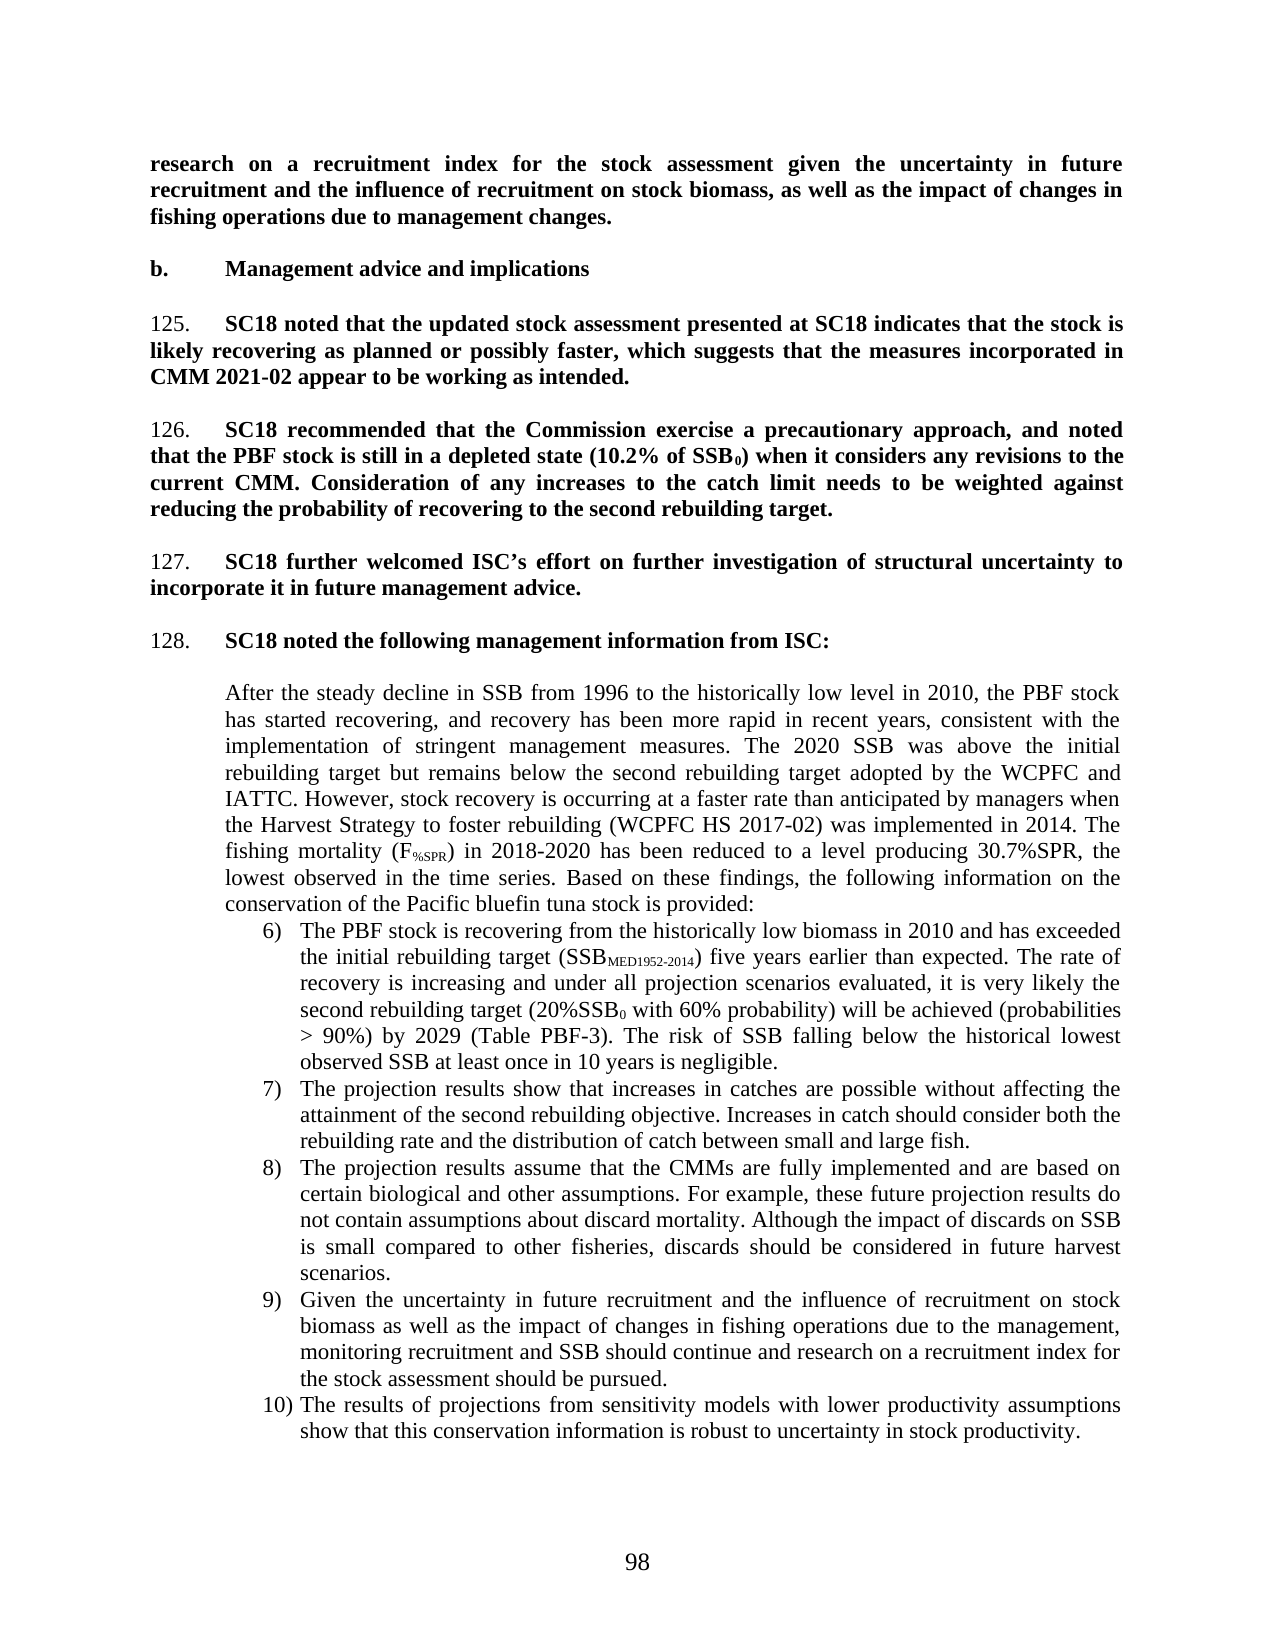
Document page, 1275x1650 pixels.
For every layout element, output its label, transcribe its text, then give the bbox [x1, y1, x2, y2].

list The results of projections from sensitivity models with lower productivity assumptions show that this conservation information is robust to uncertainty in stock productivity. [262, 1391, 1122, 1444]
list Management advice and implications [150, 255, 1125, 282]
list Given the uncertainty in future recruitment and the influence of recruitment on stock biomass as well as the impact of changes in fishing operations due to the management, monitoring recruitment and SSB should continue and research on a recruitment index for the stock assessment should be pursued. [262, 1286, 1122, 1391]
list The projection results assume that the CMMs are fully implemented and are based on certain biological and other assumptions. For example, these future projection results do not contain assumptions about discard mortality. Although the impact of discards on SSB is small compared to other fisheries, discards should be considered in future harvest scenarios. [262, 1154, 1122, 1286]
text After the steady decline in SSB from 1996 to the historically low level in 2010, the PBF stock has started recovering, and recovery has been more rapid in recent years, consistent with the implementation of stringent management measures. The 2020 SSB was above the initial rebuilding target but remains below the second rebuilding target adopted by the WCPFC and IATTC. However, stock recovery is occurring at a faster rate than anticipated by managers when the Harvest Strategy to foster rebuilding (WCPFC HS 2017-02) was implemented in 2014. The fishing mortality (F%SPR) in 2018-2020 has been reduced to a level producing 30.7%SPR, the lowest observed in the time series. Based on these findings, the following information on the conservation of the Pacific bluefin tuna stock is provided: [225, 679, 1122, 917]
list SC18 recommended that the Commission exercise a precautionary approach, and noted that the PBF stock is still in a depleted state (10.2% of SSB0) when it considers any revisions to the current CMM. Consideration of any increases to the catch limit needs to be weighted against reducing the probability of recovering to the second rebuilding target. [150, 416, 1125, 521]
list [150, 150, 1125, 229]
list The projection results show that increases in catches are possible without affecting the attainment of the second rebuilding objective. Increases in catch should consider both the rebuilding rate and the distribution of catch between small and large fish. [262, 1075, 1122, 1154]
list SC18 further welcomed ISC’s effort on further investigation of structural uncertainty to incorporate it in future management advice. [150, 548, 1125, 600]
list SC18 noted that the updated stock assessment presented at SC18 indicates that the stock is likely recovering as planned or possibly faster, which suggests that the measures incorporated in CMM 2021-02 appear to be working as intended. [150, 311, 1125, 389]
list The PBF stock is recovering from the historically low biomass in 2010 and has exceeded the initial rebuilding target (SSBMED1952-2014) five years earlier than expected. The rate of recovery is increasing and under all projection scenarios evaluated, it is very likely the second rebuilding target (20%SSB0 with 60% probability) will be achieved (probabilities > 90%) by 2029 (Table PBF-3). The risk of SSB falling below the historical lowest observed SSB at least once in 10 years is negligible. [262, 917, 1122, 1075]
list SC18 noted the following management information from ISC: [150, 627, 1125, 653]
